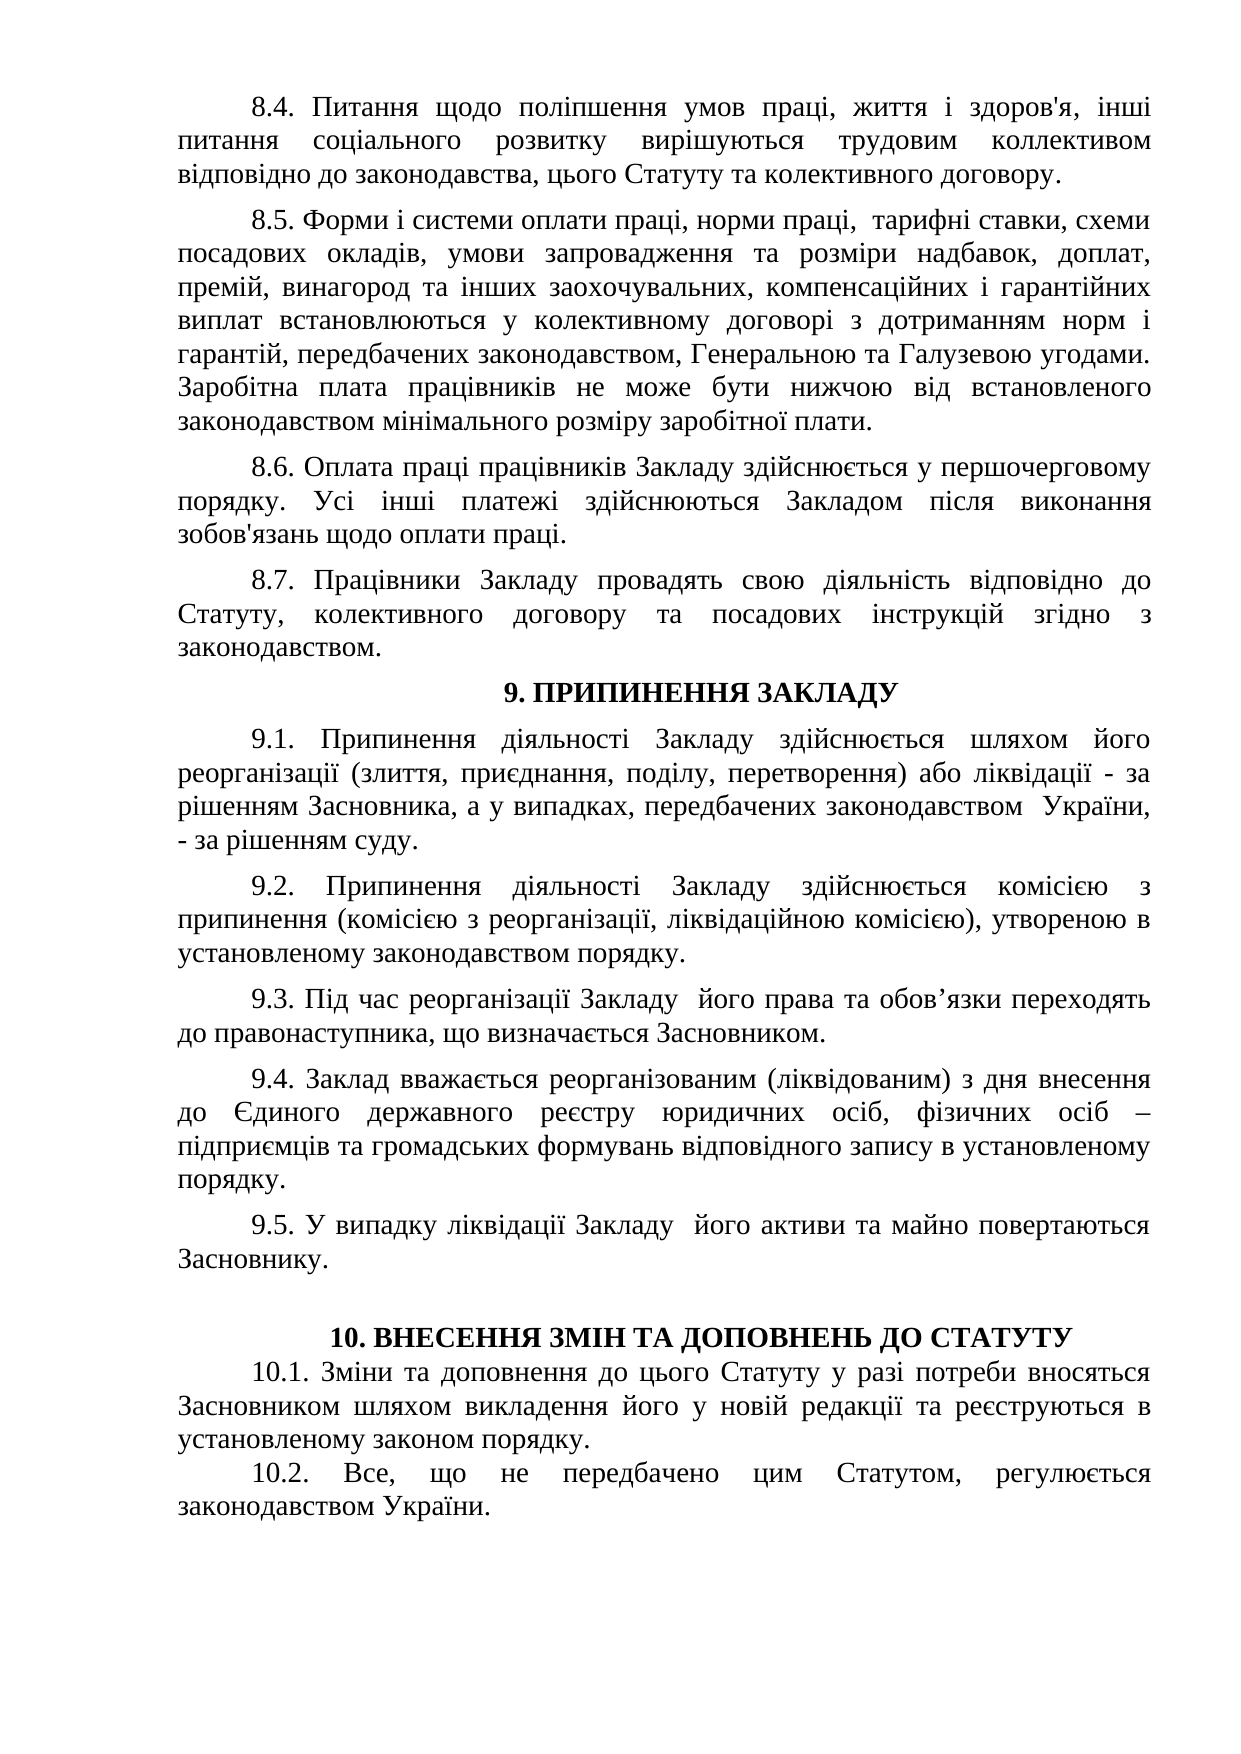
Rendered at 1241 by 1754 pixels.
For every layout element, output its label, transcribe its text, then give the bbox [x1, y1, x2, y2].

text 10.2. Все, що не передбачено цим Статутом, регулюється законодавством України. [177, 1455, 1152, 1522]
text 8.6. Оплата праці працівників Закладу здійснюється у першочерговому порядку. Усі інші платежі здійснюються Закладом після виконання зобов'язань щодо оплати праці. [177, 449, 1152, 550]
text 10. ВНЕСЕННЯ ЗМІН ТА ДОПОВНЕНЬ ДО СТАТУТУ [177, 1321, 1152, 1354]
text 9.5. У випадку ліквідації Закладу його активи та майно повертаються Засновнику. [177, 1207, 1152, 1274]
text 8.5. Форми і системи оплати праці, норми праці, тарифні ставки, схеми посадових окладів, умови запровадження та розміри надбавок, доплат, премій, винагород та інших заохочувальних, компенсаційних і гарантійних виплат встановлюються у колективному договорі з дотриманням норм і гарантій, передбачених законодавством, Генеральною та Галузевою угодами. Заробітна плата працівників не може бути нижчою від встановленого законодавством мінімального розміру заробітної плати. [177, 202, 1152, 437]
text 9. ПРИПИНЕННЯ ЗАКЛАДУ [177, 675, 1152, 709]
text 8.7. Працівники Закладу провадять свою діяльність відповідно до Статуту, колективного договору та посадових інструкцій згідно з законодавством. [177, 562, 1152, 663]
text 9.3. Під час реорганізації Закладу його права та обов’язки переходять до правонаступника, що визначається Засновником. [177, 981, 1152, 1048]
text 9.1. Припинення діяльності Закладу здійснюється шляхом його реорганізації (злиття, приєднання, поділу, перетворення) або ліквідації - за рішенням Засновника, а у випадках, передбачених законодавством України, - за рішенням суду. [177, 721, 1152, 856]
text 8.4. Питання щодо поліпшення умов праці, життя і здоров'я, інші питання соціального розвитку вирішуються трудовим коллективом відповідно до законодавства, цього Статуту та колективного договору. [177, 89, 1152, 189]
text 9.4. Заклад вважається реорганізованим (ліквідованим) з дня внесення до Єдиного державного реєстру юридичних осіб, фізичних осіб – підприємців та громадських формувань відповідного запису в установленому порядку. [177, 1061, 1152, 1195]
text 10.1. Зміни та доповнення до цього Статуту у разі потреби вносяться Засновником шляхом викладення його у новій редакції та реєструються в установленому законом порядку. [177, 1354, 1152, 1455]
text 9.2. Припинення діяльності Закладу здійснюється комісією з припинення (комісією з реорганізації, ліквідаційною комісією), утвореною в установленому законодавством порядку. [177, 868, 1152, 969]
